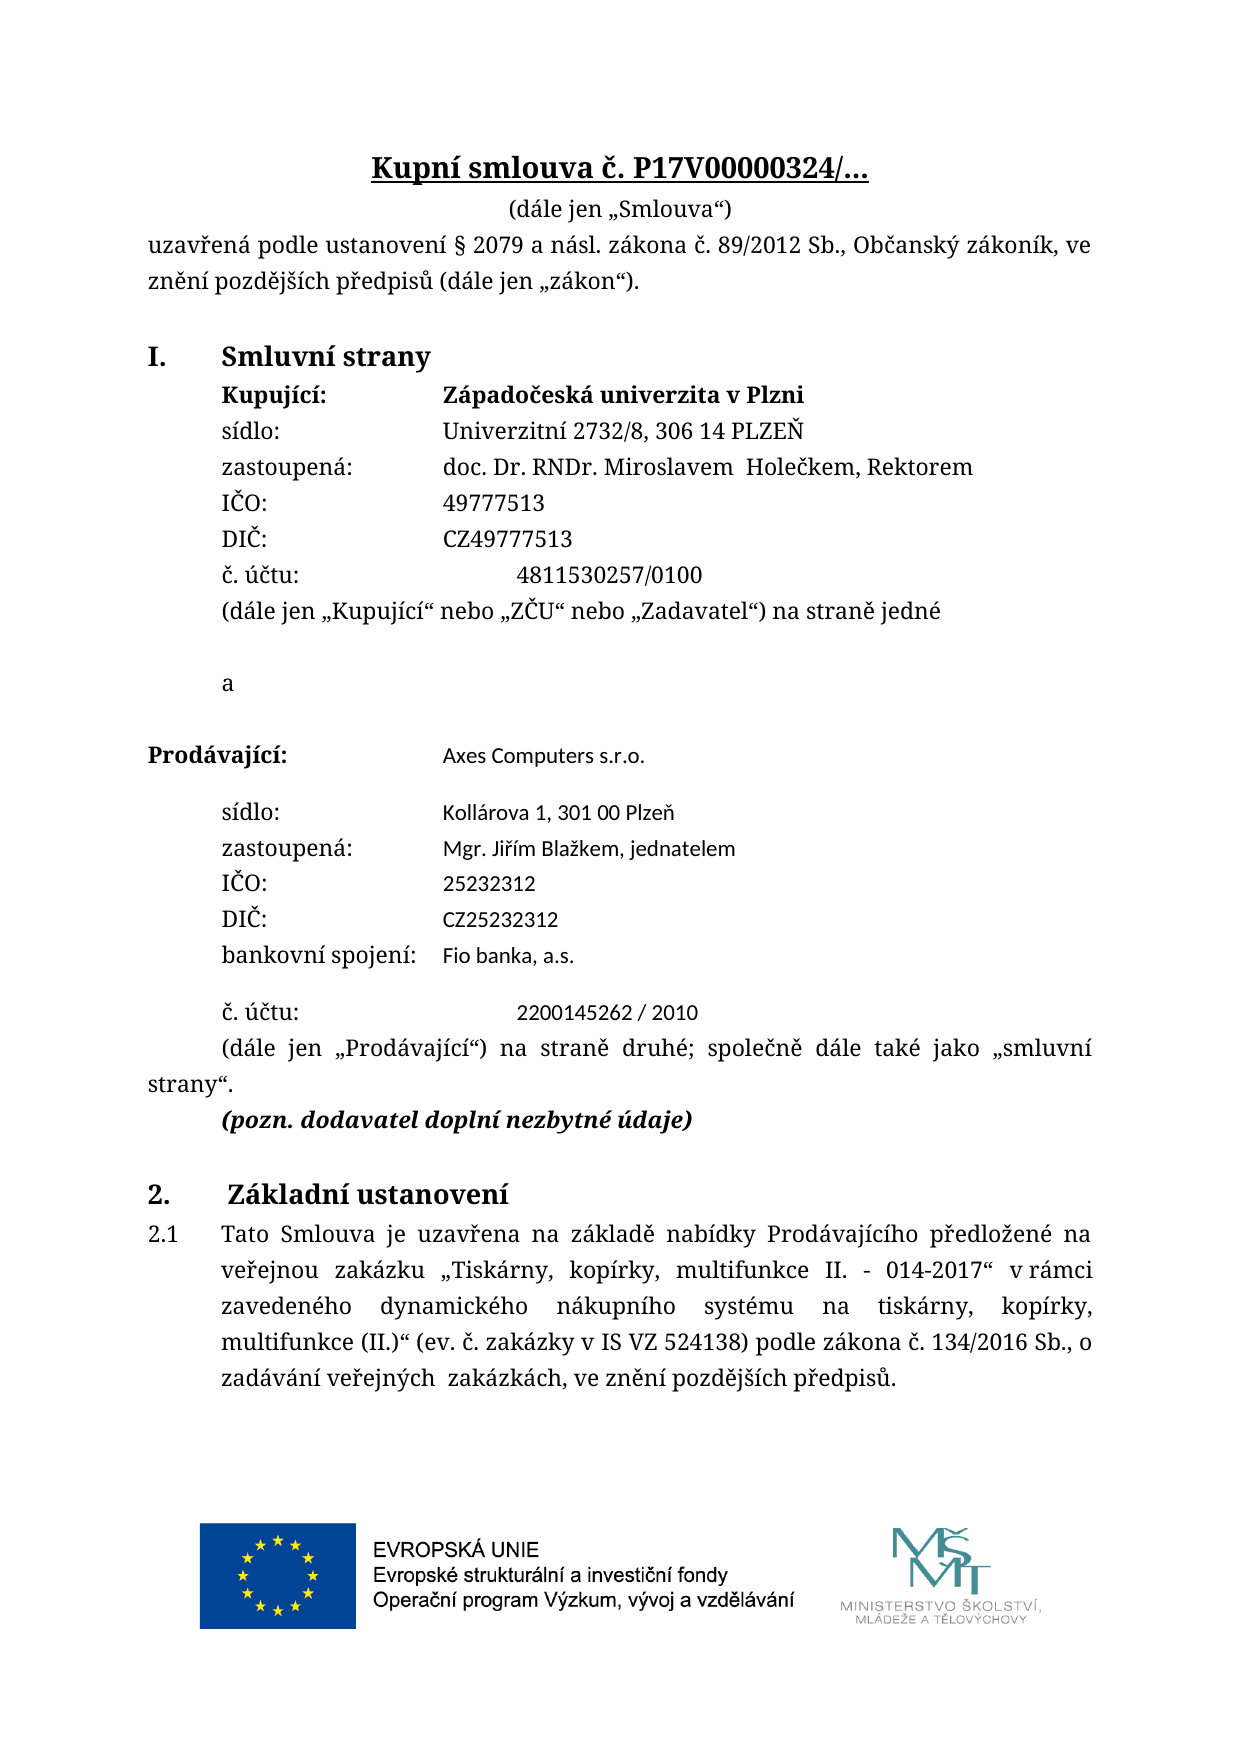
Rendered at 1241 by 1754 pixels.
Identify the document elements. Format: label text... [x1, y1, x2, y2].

text IČO: 25232312 [221, 867, 1093, 899]
text bankovní spojení: Fio banka, a.s. [148, 939, 1093, 971]
text DIČ: CZ25232312 [221, 903, 1093, 934]
text sídlo: Kollárova 1, 301 00 Plzeň [221, 796, 1093, 827]
text IČO: 49777513 [221, 487, 1093, 518]
text (dále jen „Prodávající“) na straně druhé; společně dále také jako „smluvní strany“. [148, 1032, 1093, 1099]
text (dále jen „Smlouva“) [148, 193, 1093, 224]
text a [221, 667, 1093, 698]
text Kupující: Západočeská univerzita v Plzni [221, 379, 1093, 411]
text Kupní smlouva č. P17V00000324/... [148, 148, 1093, 187]
text 2.1 Tato Smlouva je uzavřena na základě nabídky Prodávajícího předložené na veřejnou zakázku „Tiskárny, kopírky, multifunkce II. - 014-2017“ v rámci zavedeného dynamického nákupního systému na tiskárny, kopírky, multifunkce (II.)“ (ev. č. zakázky v IS VZ 524138) podle zákona č. 134/2016 Sb., o zadávání veřejných zakázkách, ve znění pozdějších předpisů. [148, 1218, 1093, 1393]
text DIČ: CZ49777513 [221, 523, 1093, 554]
text č. účtu: 2200145262 / 2010 [221, 996, 1093, 1027]
text zastoupená: doc. Dr. RNDr. Miroslavem Holečkem, Rektorem [221, 451, 1093, 482]
text (pozn. dodavatel doplní nezbytné údaje) [148, 1104, 1093, 1135]
text uzavřená podle ustanovení § 2079 a násl. zákona č. 89/2012 Sb., Občanský zákoník, ve znění pozdějších předpisů (dále jen „zákon“). [148, 229, 1093, 296]
text I. Smluvní strany [148, 337, 1093, 374]
text zastoupená: Mgr. Jiřím Blažkem, jednatelem [221, 831, 1093, 863]
text sídlo: Univerzitní 2732/8, 306 14 PLZEŇ [221, 415, 1093, 447]
text Prodávající: Axes Computers s.r.o. [148, 739, 1093, 770]
text (dále jen „Kupující“ nebo „ZČU“ nebo „Zadavatel“) na straně jedné [221, 595, 1093, 626]
picture [147, 1470, 1093, 1681]
text č. účtu: 4811530257/0100 [221, 559, 1093, 590]
text 2. Základní ustanovení [148, 1176, 1093, 1213]
